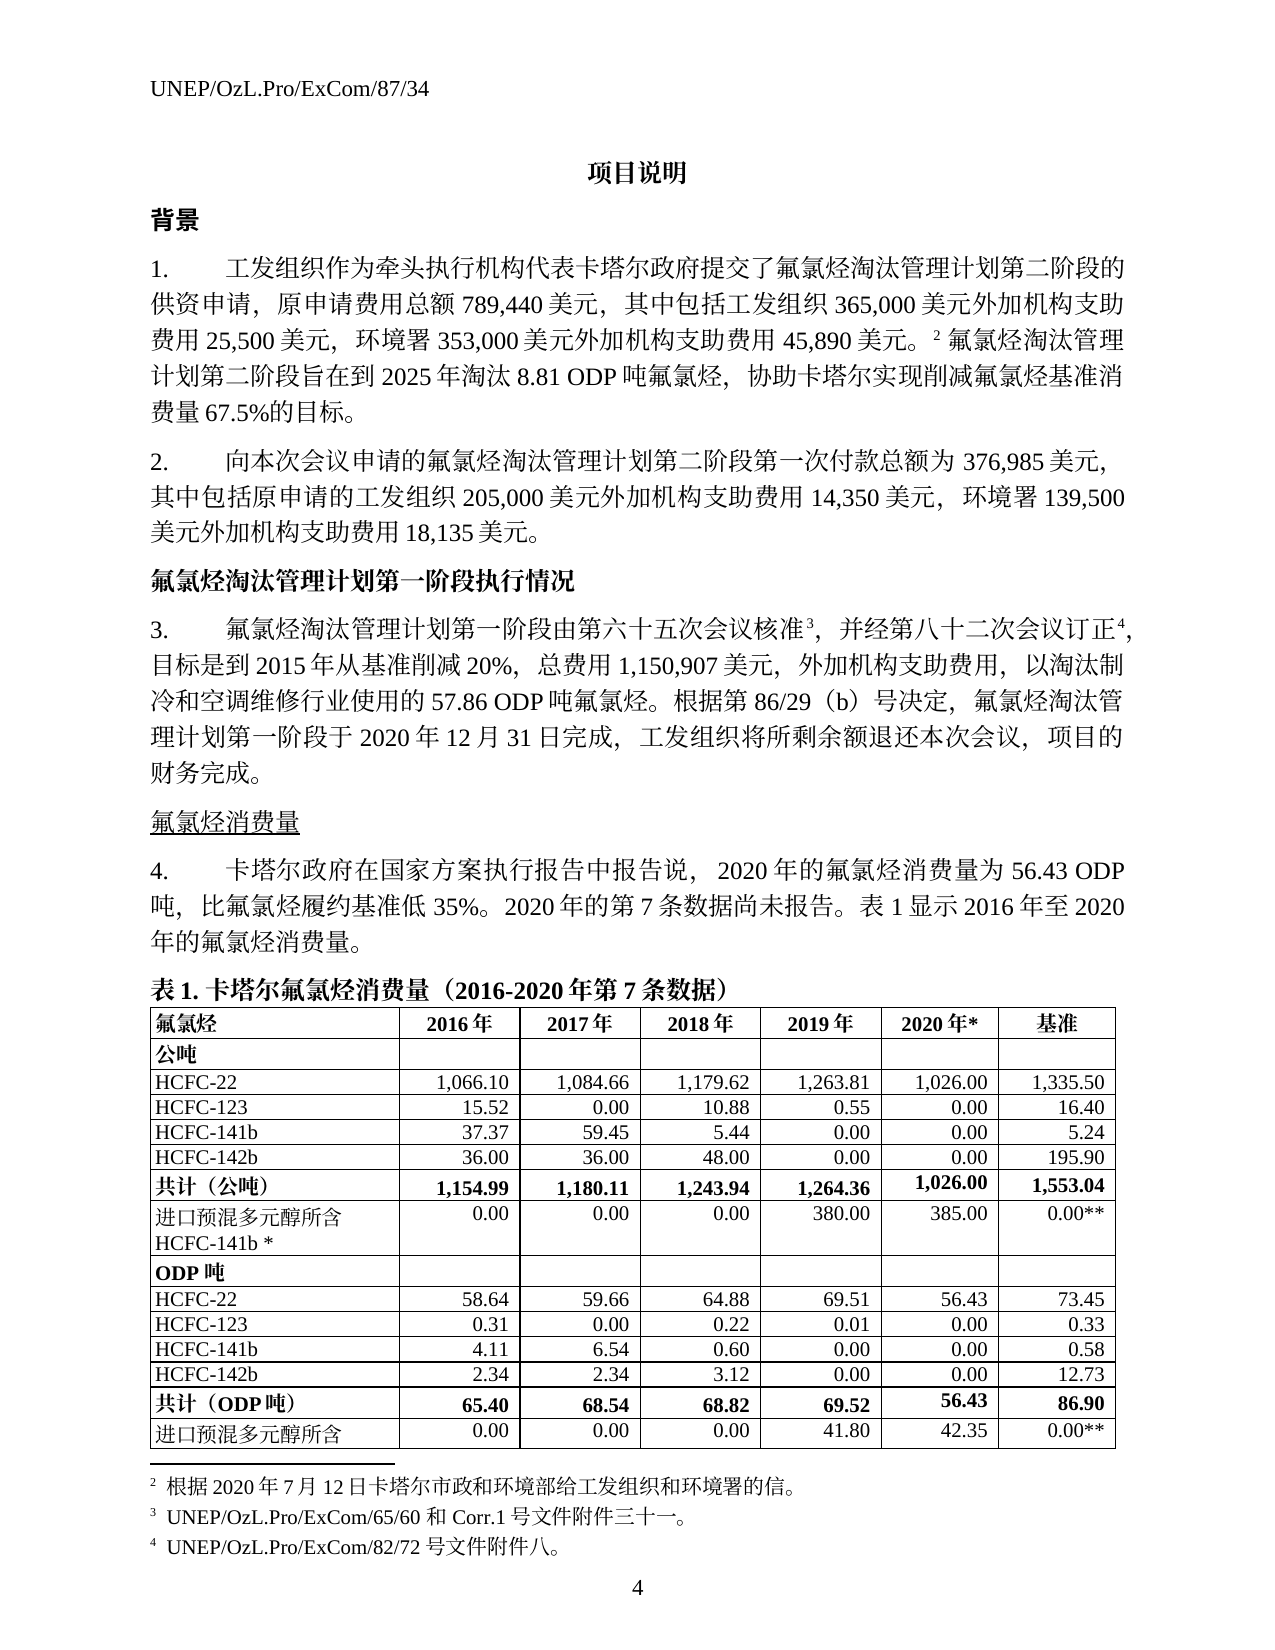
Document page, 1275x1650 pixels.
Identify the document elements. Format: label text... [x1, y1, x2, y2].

table_cell [521, 1039, 640, 1069]
table_cell 0.00 [882, 1363, 998, 1386]
table_cell 1,335.50 [999, 1070, 1115, 1094]
table_header 2019年 [761, 1008, 881, 1038]
table_cell 56.43 [882, 1287, 998, 1311]
table_cell [521, 1256, 640, 1286]
table_cell [882, 1039, 998, 1069]
table_cell 16.40 [999, 1095, 1115, 1119]
table_cell 59.45 [521, 1120, 640, 1144]
table_cell 42.35 [882, 1419, 998, 1448]
table_cell 0.00 [761, 1145, 881, 1169]
table_cell 69.51 [761, 1287, 881, 1311]
table_cell 86.90 [999, 1388, 1115, 1417]
table_cell 68.82 [641, 1388, 760, 1417]
table_cell 1,264.36 [761, 1170, 881, 1200]
list 氟氯烃淘汰管理计划第一阶段执行情况 [150, 562, 1125, 597]
table_cell 0.22 [641, 1312, 760, 1336]
list 向本次会议申请的氟氯烃淘汰管理计划第二阶段第一次付款总额为376,985美元，其中包括原申请的工发组织205,000美元外加机构支助费用14,350美元，环境署139,500美元外加机构支助费用18,135美元。 [150, 441, 1125, 549]
table_cell [761, 1256, 881, 1286]
table_cell 0.00 [882, 1120, 998, 1144]
table_cell 1,243.94 [641, 1170, 760, 1200]
table_cell 0.00** [999, 1201, 1115, 1255]
table_cell HCFC-142b [151, 1363, 399, 1386]
text 背景 [150, 202, 1125, 237]
table_cell 4.11 [400, 1337, 519, 1361]
table_cell 1,179.62 [641, 1070, 760, 1094]
table_cell 68.54 [521, 1388, 640, 1417]
table_cell 公吨 [151, 1039, 399, 1069]
table_cell [641, 1039, 760, 1069]
list 卡塔尔政府在国家方案执行报告中报告说，2020年的氟氯烃消费量为56.43 ODP吨，比氟氯烃履约基准低35%。2020年的第7条数据尚未报告。表1显示2016年至2020年的氟氯烃消费量。 [150, 851, 1125, 958]
text 表1. 卡塔尔氟氯烃消费量（2016-2020年第7条数据） [150, 971, 1125, 1007]
table_cell HCFC-141b [151, 1337, 399, 1361]
table_cell 0.00** [999, 1419, 1115, 1448]
table_cell 0.60 [641, 1337, 760, 1361]
table_cell 进口预混多元醇所含HCFC-141b * [151, 1419, 399, 1448]
list 氟氯烃淘汰管理计划第一阶段由第六十五次会议核准，并经第八十二次会议订正，目标是到2015年从基准削减20%，总费用1,150,907美元，外加机构支助费用，以淘汰制冷和空调维修行业使用的57.86 ODP吨氟氯烃。根据第86/29（b）号决定，氟氯烃淘汰管理计划第一阶段于2020年12月31日完成，工发组织将所剩余额退还本次会议，项目的财务完成。 [150, 610, 1125, 790]
table_cell 36.00 [400, 1145, 519, 1169]
table_cell 0.00 [882, 1337, 998, 1361]
table_cell 1,154.99 [400, 1170, 519, 1200]
table_cell 0.00 [882, 1095, 998, 1119]
table_cell 3.12 [641, 1363, 760, 1386]
table_cell 6.54 [521, 1337, 640, 1361]
table_header 2020年* [882, 1008, 998, 1038]
table_cell [882, 1256, 998, 1286]
table_cell 2.34 [400, 1363, 519, 1386]
table_cell 1,026.00 [882, 1070, 998, 1094]
table_cell 0.00 [761, 1363, 881, 1386]
table_cell 0.01 [761, 1312, 881, 1336]
table_cell [400, 1039, 519, 1069]
table_cell 65.40 [400, 1388, 519, 1417]
list 氟氯烃消费量 [150, 802, 1125, 838]
table_cell 1,084.66 [521, 1070, 640, 1094]
table_cell 5.24 [999, 1120, 1115, 1144]
table_header 基准 [999, 1008, 1115, 1038]
table_header 氟氯烃 [151, 1008, 399, 1038]
table_cell HCFC-22 [151, 1287, 399, 1311]
table_cell 10.88 [641, 1095, 760, 1119]
table_cell ODP 吨 [151, 1256, 399, 1286]
table_cell 56.43 [882, 1388, 998, 1417]
table_cell 12.73 [999, 1363, 1115, 1386]
table_cell 2.34 [521, 1363, 640, 1386]
table_cell [400, 1256, 519, 1286]
table_header 2016年 [400, 1008, 519, 1038]
table_cell 0.00 [641, 1419, 760, 1448]
table_cell 0.00 [882, 1312, 998, 1336]
table_cell 37.37 [400, 1120, 519, 1144]
table_cell 58.64 [400, 1287, 519, 1311]
table_cell 0.00 [761, 1120, 881, 1144]
table_cell 36.00 [521, 1145, 640, 1169]
table_cell 0.00 [521, 1312, 640, 1336]
table_cell 0.33 [999, 1312, 1115, 1336]
table_cell HCFC-141b [151, 1120, 399, 1144]
table_cell 共计（公吨） [151, 1170, 399, 1200]
table_cell 0.00 [882, 1145, 998, 1169]
table_cell 41.80 [761, 1419, 881, 1448]
table_cell 73.45 [999, 1287, 1115, 1311]
table_cell 0.00 [400, 1201, 519, 1255]
table_cell 进口预混多元醇所含HCFC-141b * [151, 1201, 399, 1255]
table_cell 0.55 [761, 1095, 881, 1119]
table_cell HCFC-22 [151, 1070, 399, 1094]
table_cell HCFC-123 [151, 1312, 399, 1336]
table_cell [761, 1039, 881, 1069]
table_cell 1,263.81 [761, 1070, 881, 1094]
table_cell 5.44 [641, 1120, 760, 1144]
table_cell 15.52 [400, 1095, 519, 1119]
table_cell 0.31 [400, 1312, 519, 1336]
table_cell 48.00 [641, 1145, 760, 1169]
table_cell 1,026.00 [882, 1170, 998, 1200]
table_cell 0.00 [761, 1337, 881, 1361]
table_cell 0.00 [521, 1419, 640, 1448]
table_header 2018年 [641, 1008, 760, 1038]
table_cell 195.90 [999, 1145, 1115, 1169]
table_cell 0.00 [521, 1095, 640, 1119]
table_cell 64.88 [641, 1287, 760, 1311]
table_cell 380.00 [761, 1201, 881, 1255]
list 项目说明 [150, 154, 1125, 190]
table_cell [641, 1256, 760, 1286]
table_header 2017年 [521, 1008, 640, 1038]
table_cell [999, 1256, 1115, 1286]
table_cell HCFC-142b [151, 1145, 399, 1169]
table_cell 0.00 [521, 1201, 640, 1255]
table_cell 1,553.04 [999, 1170, 1115, 1200]
list 工发组织作为牵头执行机构代表卡塔尔政府提交了氟氯烃淘汰管理计划第二阶段的供资申请，原申请费用总额789,440美元，其中包括工发组织365,000美元外加机构支助费用25,500美元，环境署353,000美元外加机构支助费用45,890美元。 氟氯烃淘汰管理计划第二阶段旨在到2025年淘汰8.81 ODP吨氟氯烃，协助卡塔尔实现削减氟氯烃基准消费量67.5%的目标。 [150, 249, 1125, 429]
table_cell 1,180.11 [521, 1170, 640, 1200]
table_cell 0.00 [641, 1201, 760, 1255]
table_cell 69.52 [761, 1388, 881, 1417]
table_cell HCFC-123 [151, 1095, 399, 1119]
table_cell 59.66 [521, 1287, 640, 1311]
table_cell 385.00 [882, 1201, 998, 1255]
table_cell 0.58 [999, 1337, 1115, 1361]
table_cell 0.00 [400, 1419, 519, 1448]
table_cell 1,066.10 [400, 1070, 519, 1094]
table_cell [999, 1039, 1115, 1069]
table_cell 共计（ODP吨） [151, 1388, 399, 1417]
